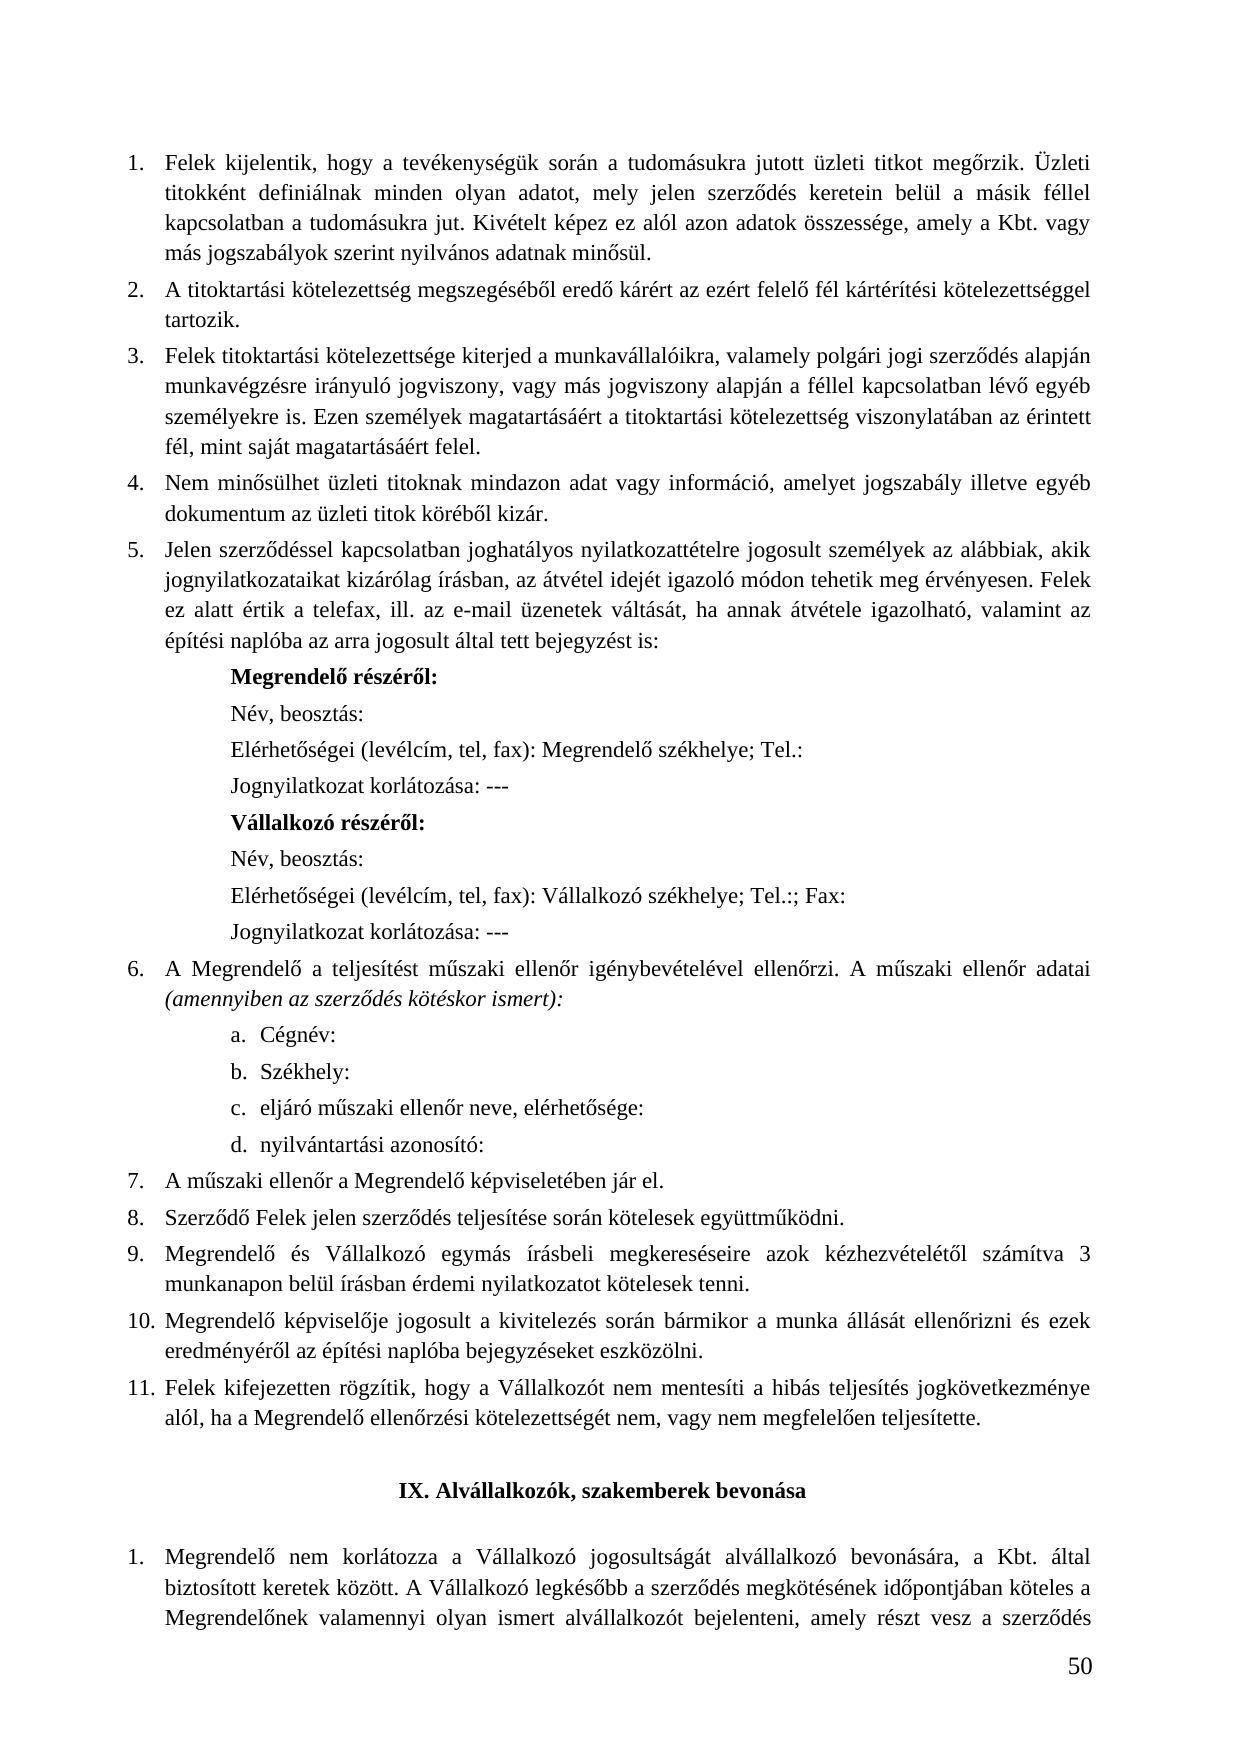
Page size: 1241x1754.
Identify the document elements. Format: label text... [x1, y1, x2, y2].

list A titoktartási kötelezettség megszegéséből eredő kárért az ezért felelő fél kártérítési kötelezettséggel tartozik. [127, 276, 1092, 332]
text Jognyilatkozat korlátozása: --- [230, 918, 1092, 945]
text c. eljáró műszaki ellenőr neve, elérhetősége: [230, 1094, 1092, 1121]
list Szerződő Felek jelen szerződés teljesítése során kötelesek együttműködni. [127, 1204, 1092, 1230]
text Név, beosztás: [230, 846, 1092, 872]
list Nem minősülhet üzleti titoknak mindazon adat vagy információ, amelyet jogszabály illetve egyéb dokumentum az üzleti titok köréből kizár. [127, 469, 1092, 526]
text b. Székhely: [230, 1058, 1092, 1084]
list A Megrendelő a teljesítést műszaki ellenőr igénybevételével ellenőrzi. A műszaki ellenőr adatai (amennyiben az szerződés kötéskor ismert): [127, 955, 1092, 1011]
list Felek titoktartási kötelezettsége kiterjed a munkavállalóikra, valamely polgári jogi szerződés alapján munkavégzésre irányuló jogviszony, vagy más jogviszony alapján a féllel kapcsolatban lévő egyéb személyekre is. Ezen személyek magatartásáért a titoktartási kötelezettség viszonylatában az érintett fél, mint saját magatartásáért felel. [127, 342, 1092, 459]
text Elérhetőségei (levélcím, tel, fax): Megrendelő székhelye; Tel.: [230, 736, 1092, 762]
text Elérhetőségei (levélcím, tel, fax): Vállalkozó székhelye; Tel.:; Fax: [230, 882, 1092, 908]
text IX. Alvállalkozók, szakemberek bevonása [112, 1477, 1092, 1503]
text Név, beosztás: [230, 700, 1092, 726]
text Jognyilatkozat korlátozása: --- [230, 773, 1092, 799]
list Jelen szerződéssel kapcsolatban joghatályos nyilatkozattételre jogosult személyek az alábbiak, akik jognyilatkozataikat kizárólag írásban, az átvétel idejét igazoló módon tehetik meg érvényesen. Felek ez alatt értik a telefax, ill. az e-mail üzenetek váltását, ha annak átvétele igazolható, valamint az építési naplóba az arra jogosult által tett bejegyzést is: [127, 536, 1092, 653]
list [127, 1543, 1092, 1630]
list Felek kifejezetten rögzítik, hogy a Vállalkozót nem mentesíti a hibás teljesítés jogkövetkezménye alól, ha a Megrendelő ellenőrzési kötelezettségét nem, vagy nem megfelelően teljesítette. [127, 1374, 1092, 1430]
text Vállalkozó részéről: [230, 809, 1092, 835]
list Megrendelő és Vállalkozó egymás írásbeli megkereséseire azok kézhezvételétől számítva 3 munkanapon belül írásban érdemi nyilatkozatot kötelesek tenni. [127, 1240, 1092, 1297]
list Felek kijelentik, hogy a tevékenységük során a tudomásukra jutott üzleti titkot megőrzik. Üzleti titokként definiálnak minden olyan adatot, mely jelen szerződés keretein belül a másik féllel kapcsolatban a tudomásukra jut. Kivételt képez ez alól azon adatok összessége, amely a Kbt. vagy más jogszabályok szerint nyilvános adatnak minősül. [127, 149, 1092, 266]
list Megrendelő képviselője jogosult a kivitelezés során bármikor a munka állását ellenőrizni és ezek eredményéről az építési naplóba bejegyzéseket eszközölni. [127, 1307, 1092, 1363]
text Megrendelő részéről: [230, 663, 1092, 689]
text a. Cégnév: [230, 1022, 1092, 1048]
list A műszaki ellenőr a Megrendelő képviseletében jár el. [127, 1167, 1092, 1194]
text d. nyilvántartási azonosító: [230, 1131, 1092, 1157]
